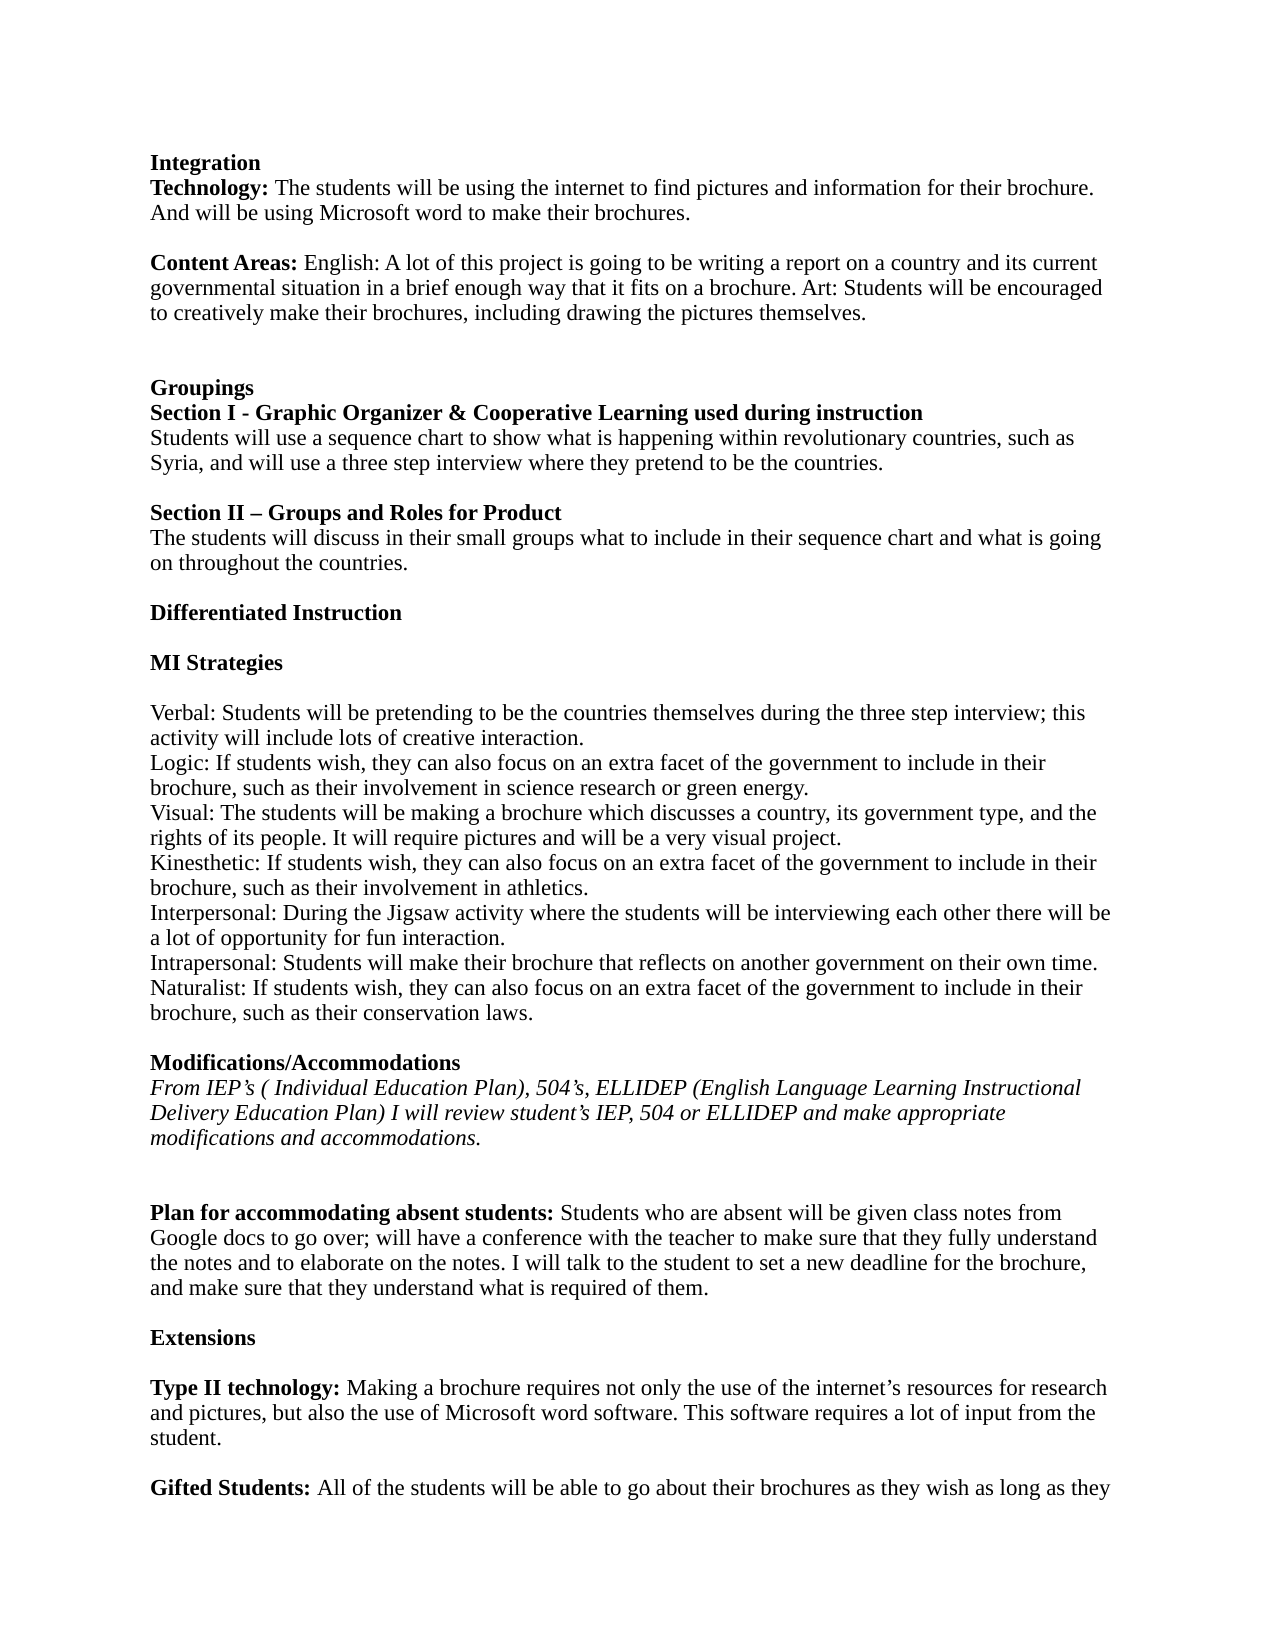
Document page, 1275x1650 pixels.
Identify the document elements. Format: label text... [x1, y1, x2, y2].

text Section I - Graphic Organizer & Cooperative Learning used during instruction [150, 400, 1125, 425]
text Section II – Groups and Roles for Product [150, 500, 1125, 525]
text Logic: If students wish, they can also focus on an extra facet of the government to include in their brochure, such as their involvement in science research or green energy. [150, 750, 1125, 800]
text Intrapersonal: Students will make their brochure that reflects on another government on their own time. [150, 950, 1125, 975]
text Content Areas: English: A lot of this project is going to be writing a report on a country and its current governmental situation in a brief enough way that it fits on a brochure. Art: Students will be encouraged to creatively make their brochures, including drawing the pictures themselves. [150, 250, 1125, 325]
text Students will use a sequence chart to show what is happening within revolutionary countries, such as Syria, and will use a three step interview where they pretend to be the countries. [150, 425, 1125, 475]
text From IEP’s ( Individual Education Plan), 504’s, ELLIDEP (English Language Learning Instructional Delivery Education Plan) I will review student’s IEP, 504 or ELLIDEP and make appropriate modifications and accommodations. [150, 1075, 1125, 1150]
text Differentiated Instruction [150, 600, 1125, 625]
text Extensions [150, 1325, 1125, 1350]
text Technology: The students will be using the internet to find pictures and information for their brochure. And will be using Microsoft word to make their brochures. [150, 175, 1125, 225]
text Naturalist: If students wish, they can also focus on an extra facet of the government to include in their brochure, such as their conservation laws. [150, 975, 1125, 1025]
text Kinesthetic: If students wish, they can also focus on an extra facet of the government to include in their brochure, such as their involvement in athletics. [150, 850, 1125, 900]
text Interpersonal: During the Jigsaw activity where the students will be interviewing each other there will be a lot of opportunity for fun interaction. [150, 900, 1125, 950]
text Type II technology: Making a brochure requires not only the use of the internet’s resources for research and pictures, but also the use of Microsoft word software. This software requires a lot of input from the student. [150, 1375, 1125, 1450]
text The students will discuss in their small groups what to include in their sequence chart and what is going on throughout the countries. [150, 525, 1125, 575]
text Verbal: Students will be pretending to be the countries themselves during the three step interview; this activity will include lots of creative interaction. [150, 700, 1125, 750]
text Groupings [150, 375, 1125, 400]
text Visual: The students will be making a brochure which discusses a country, its government type, and the rights of its people. It will require pictures and will be a very visual project. [150, 800, 1125, 850]
text MI Strategies [150, 650, 1125, 675]
text Integration [150, 150, 1125, 175]
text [150, 1475, 1125, 1500]
text Modifications/Accommodations [150, 1050, 1125, 1075]
text Plan for accommodating absent students: Students who are absent will be given class notes from Google docs to go over; will have a conference with the teacher to make sure that they fully understand the notes and to elaborate on the notes. I will talk to the student to set a new deadline for the brochure, and make sure that they understand what is required of them. [150, 1200, 1125, 1300]
